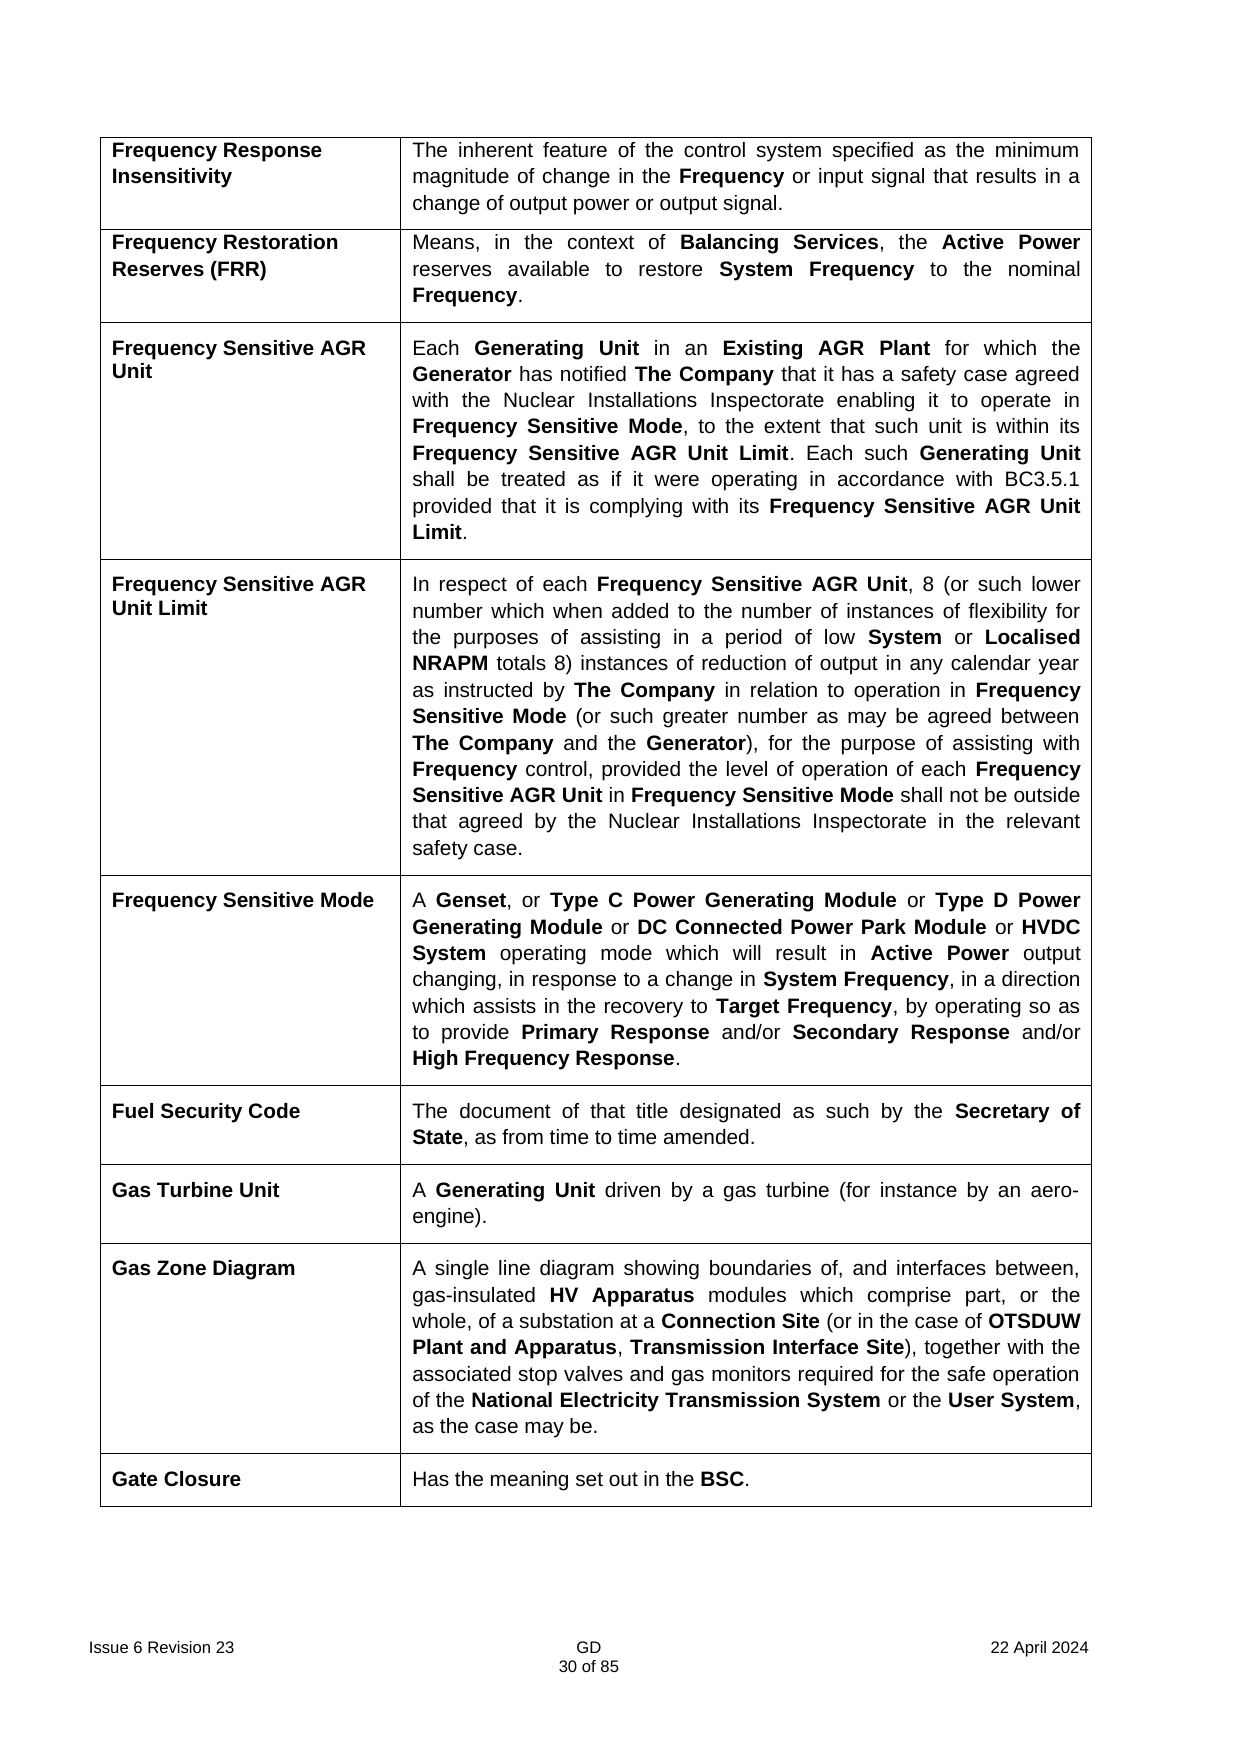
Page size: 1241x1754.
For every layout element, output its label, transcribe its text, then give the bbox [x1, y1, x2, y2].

table_cell Frequency Sensitive Mode [101, 876, 400, 1085]
table_cell Fuel Security Code [101, 1086, 400, 1164]
table_cell Has the meaning set out in the BSC. [401, 1454, 1091, 1506]
table_cell Means, in the context of Balancing Services, the Active Power reserves available to restore System Frequency to the nominal Frequency. [401, 230, 1091, 322]
table_cell A Generating Unit driven by a gas turbine (for instance by an aero-engine). [401, 1165, 1091, 1243]
table_cell A single line diagram showing boundaries of, and interfaces between, gas-insulated HV Apparatus modules which comprise part, or the whole, of a substation at a Connection Site (or in the case of OTSDUW Plant and Apparatus, Transmission Interface Site), together with the associated stop valves and gas monitors required for the safe operation of the National Electricity Transmission System or the User System, as the case may be. [401, 1244, 1091, 1453]
table_cell In respect of each Frequency Sensitive AGR Unit, 8 (or such lower number which when added to the number of instances of flexibility for the purposes of assisting in a period of low System or Localised NRAPM totals 8) instances of reduction of output in any calendar year as instructed by The Company in relation to operation in Frequency Sensitive Mode (or such greater number as may be agreed between The Company and the Generator), for the purpose of assisting with Frequency control, provided the level of operation of each Frequency Sensitive AGR Unit in Frequency Sensitive Mode shall not be outside that agreed by the Nuclear Installations Inspectorate in the relevant safety case. [401, 560, 1091, 874]
table_cell Frequency Sensitive AGR Unit Limit [101, 560, 400, 874]
table_cell Gas Zone Diagram [101, 1244, 400, 1453]
table_cell The inherent feature of the control system specified as the minimum magnitude of change in the Frequency or input signal that results in a change of output power or output signal. [401, 138, 1091, 229]
table_cell A Genset, or Type C Power Generating Module or Type D Power Generating Module or DC Connected Power Park Module or HVDC System operating mode which will result in Active Power output changing, in response to a change in System Frequency, in a direction which assists in the recovery to Target Frequency, by operating so as to provide Primary Response and/or Secondary Response and/or High Frequency Response. [401, 876, 1091, 1085]
table_cell Frequency Sensitive AGR Unit [101, 323, 400, 559]
table_cell Frequency Response Insensitivity [101, 138, 400, 229]
table_cell The document of that title designated as such by the Secretary of State, as from time to time amended. [401, 1086, 1091, 1164]
table_cell Gas Turbine Unit [101, 1165, 400, 1243]
table_cell Each Generating Unit in an Existing AGR Plant for which the Generator has notified The Company that it has a safety case agreed with the Nuclear Installations Inspectorate enabling it to operate in Frequency Sensitive Mode, to the extent that such unit is within its Frequency Sensitive AGR Unit Limit. Each such Generating Unit shall be treated as if it were operating in accordance with BC3.5.1 provided that it is complying with its Frequency Sensitive AGR Unit Limit. [401, 323, 1091, 559]
table_cell Gate Closure [101, 1454, 400, 1506]
table_cell Frequency Restoration Reserves (FRR) [101, 230, 400, 322]
